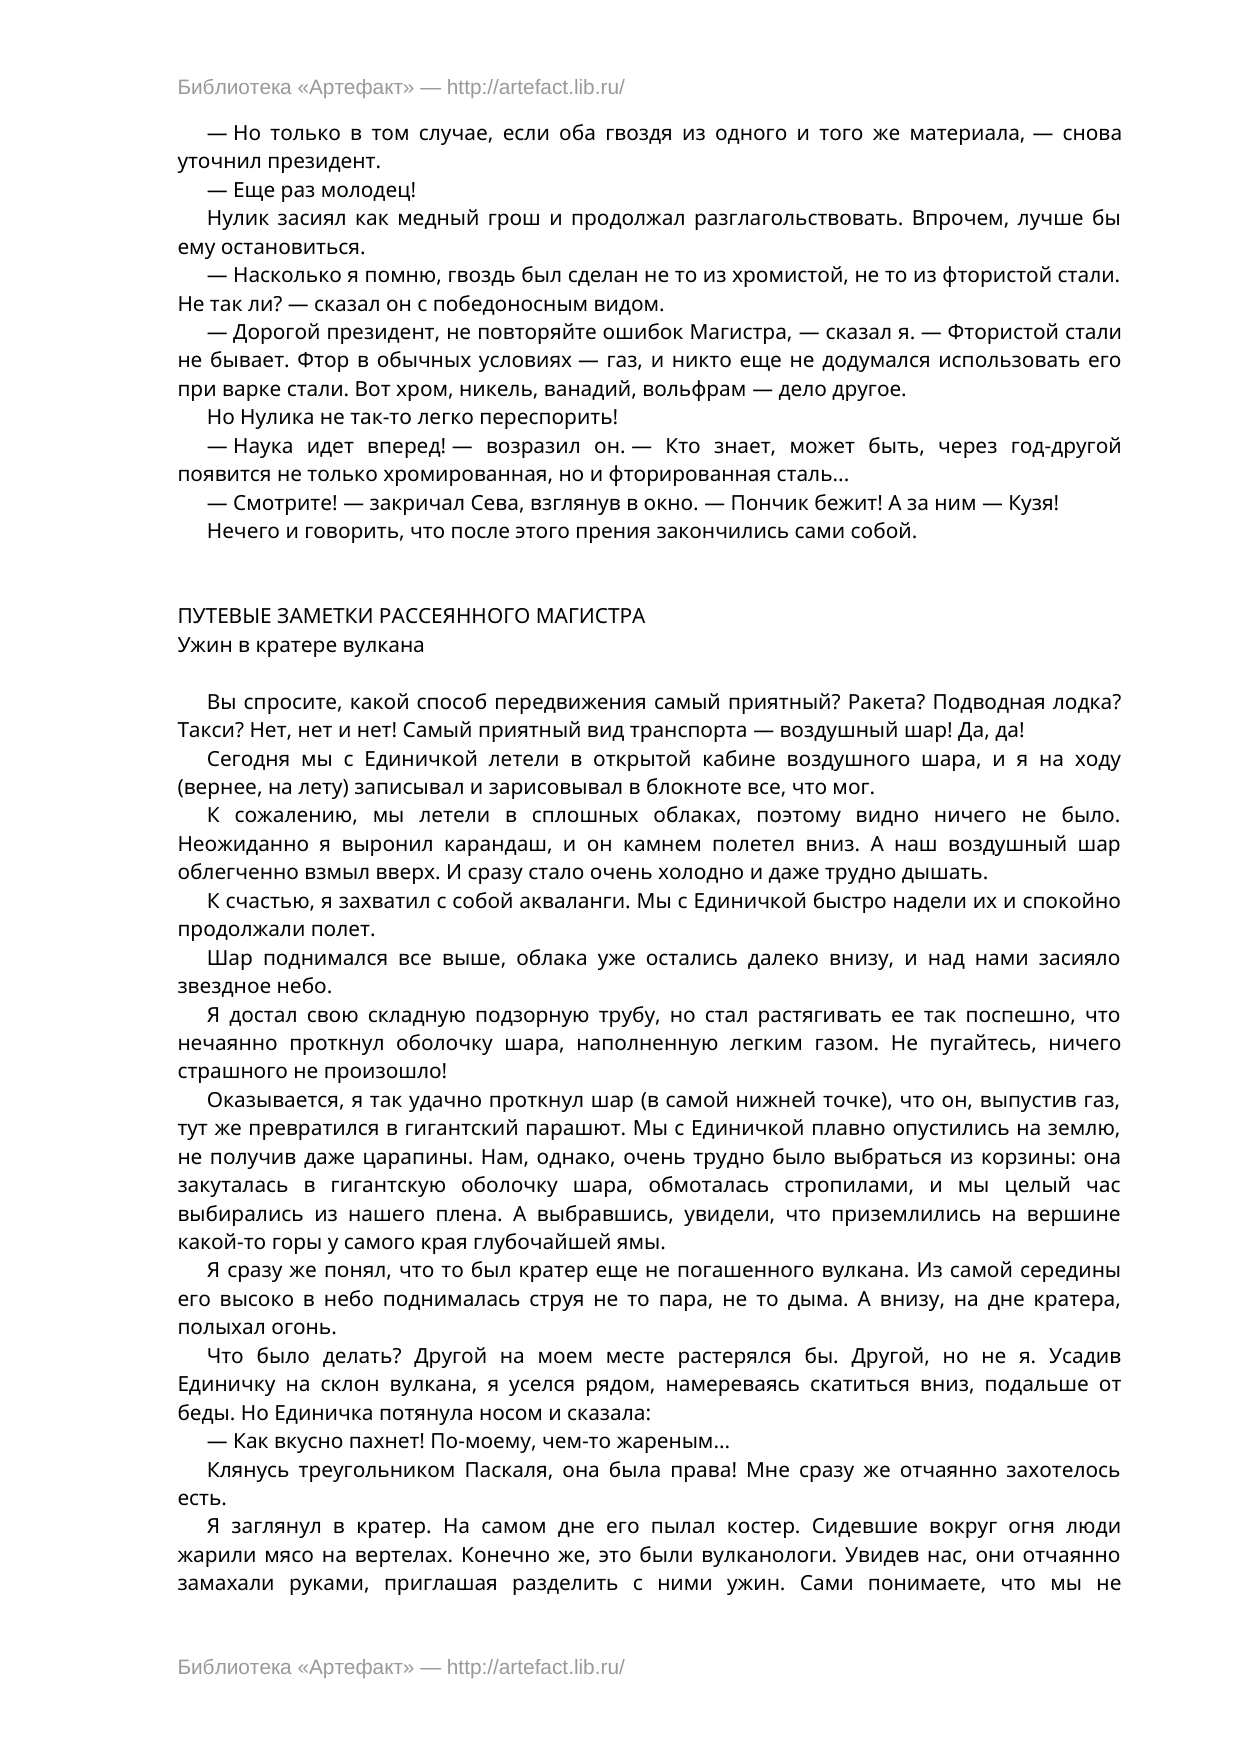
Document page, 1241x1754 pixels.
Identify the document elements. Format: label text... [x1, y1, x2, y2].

text Я достал свою складную подзорную трубу, но стал растягивать ее так поспешно, что нечаянно проткнул оболочку шара, наполненную легким газом. Не пугайтесь, ничего страшного не произошло! [177, 1000, 1122, 1085]
text Шар поднимался все выше, облака уже остались далеко внизу, и над нами засияло звездное небо. [177, 943, 1122, 1000]
text Сегодня мы с Единичкой летели в открытой кабине воздушного шара, и я на ходу (вернее, на лету) записывал и зарисовывал в блокноте все, что мог. [177, 744, 1122, 801]
text Что было делать? Другой на моем месте растерялся бы. Другой, но не я. Усадив Единичку на склон вулкана, я уселся рядом, намереваясь скатиться вниз, подальше от беды. Но Единичка потянула носом и сказала: [177, 1341, 1122, 1426]
text ПУТЕВЫЕ ЗАМЕТКИ РАССЕЯННОГО МАГИСТРА [177, 602, 1122, 630]
text Ужин в кратере вулкана [177, 630, 1122, 658]
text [177, 1512, 1122, 1597]
text — Еще раз молодец! [177, 175, 1122, 203]
text — Смотрите! — закричал Сева, взглянув в окно. — Пончик бежит! А за ним — Кузя! [177, 488, 1122, 516]
text Вы спросите, какой способ передвижения самый приятный? Ракета? Подводная лодка? Такси? Нет, нет и нет! Самый приятный вид транспорта — воздушный шар! Да, да! [177, 687, 1122, 744]
text — Дорогой президент, не повторяйте ошибок Магистра, — сказал я. — Фтористой стали не бывает. Фтор в обычных условиях — газ, и никто еще не додумался использовать его при варке стали. Вот хром, никель, ванадий, вольфрам — дело другое. [177, 317, 1122, 402]
text Нулик засиял как медный грош и продолжал разглагольствовать. Впрочем, лучше бы ему остановиться. [177, 203, 1122, 260]
text — Но только в том случае, если оба гвоздя из одного и того же материала, — снова уточнил президент. [177, 118, 1122, 175]
text — Наука идет вперед! — возразил он. — Кто знает, может быть, через год-другой появится не только хромированная, но и фторированная сталь... [177, 431, 1122, 488]
text Нечего и говорить, что после этого прения закончились сами собой. [177, 516, 1122, 545]
text — Насколько я помню, гвоздь был сделан не то из хромистой, не то из фтористой стали. Не так ли? — сказал он с победоносным видом. [177, 260, 1122, 317]
text Я сразу же понял, что то был кратер еще не погашенного вулкана. Из самой середины его высоко в небо поднималась струя не то пара, не то дыма. А внизу, на дне кратера, полыхал огонь. [177, 1256, 1122, 1341]
text Оказывается, я так удачно проткнул шар (в самой нижней точке), что он, выпустив газ, тут же превратился в гигантский парашют. Мы с Единичкой плавно опустились на землю, не получив даже царапины. Нам, однако, очень трудно было выбраться из корзины: она закуталась в гигантскую оболочку шара, обмоталась стропилами, и мы целый час выбирались из нашего плена. А выбравшись, увидели, что приземлились на вершине какой-то горы у самого края глубочайшей ямы. [177, 1085, 1122, 1256]
text — Как вкусно пахнет! По-моему, чем-то жареным... [177, 1426, 1122, 1455]
text К сожалению, мы летели в сплошных облаках, поэтому видно ничего не было. Неожиданно я выронил карандаш, и он камнем полетел вниз. А наш воздушный шар облегченно взмыл вверх. И сразу стало очень холодно и даже трудно дышать. [177, 801, 1122, 886]
text Но Нулика не так-то легко переспорить! [177, 402, 1122, 431]
text Клянусь треугольником Паскаля, она была права! Мне сразу же отчаянно захотелось есть. [177, 1455, 1122, 1512]
text К счастью, я захватил с собой акваланги. Мы с Единичкой быстро надели их и спокойно продолжали полет. [177, 886, 1122, 943]
